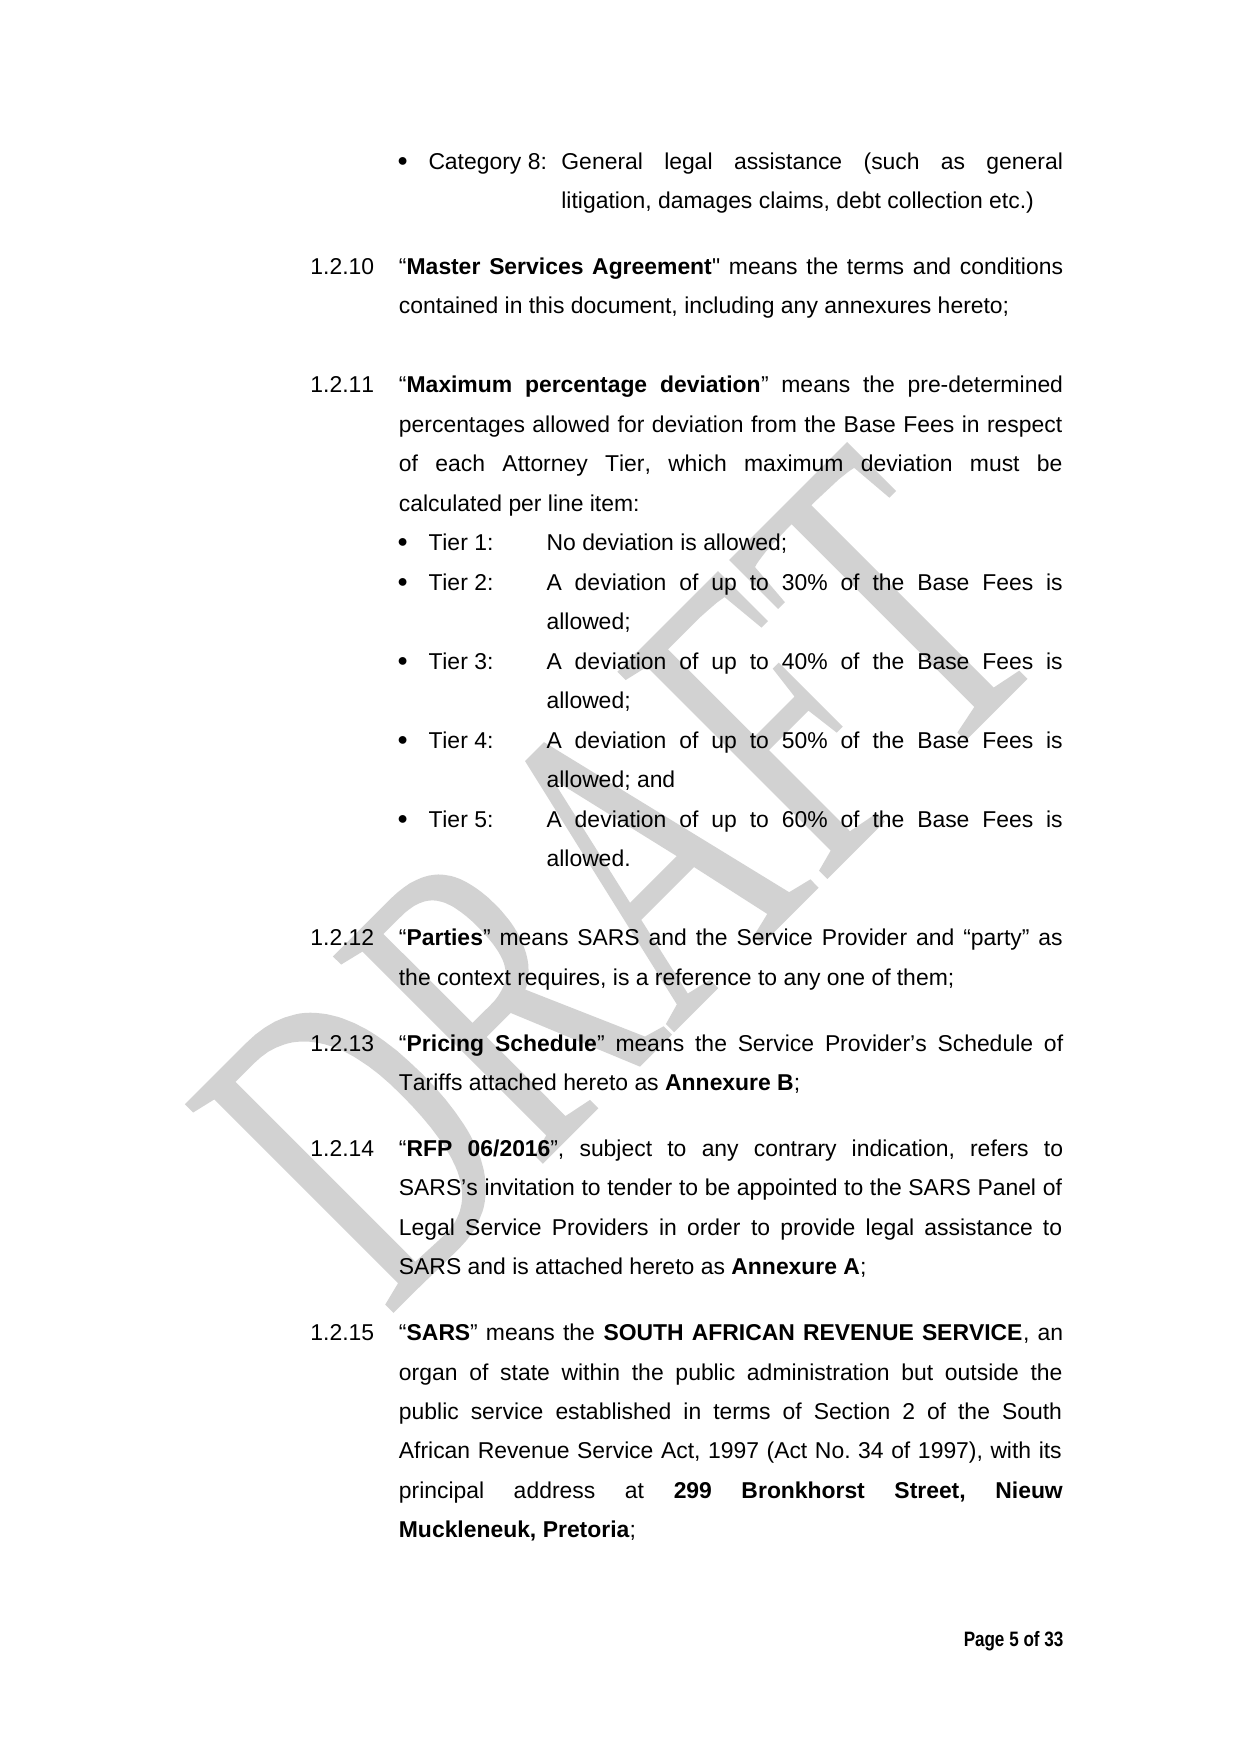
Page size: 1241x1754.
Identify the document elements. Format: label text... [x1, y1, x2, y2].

list Category 8: General legal assistance (such as general litigation, damages claims, debt collection etc.) [399, 148, 1063, 213]
list “Parties” means SARS and the Service Provider and “party” as the context requires, is a reference to any one of them; [310, 924, 1063, 990]
list Tier 4: A deviation of up to 50% of the Base Fees is allowed; and [399, 727, 1063, 793]
list “RFP 06/2016”, subject to any contrary indication, refers to SARS’s invitation to tender to be appointed to the SARS Panel of Legal Service Providers in order to provide legal assistance to SARS and is attached hereto as Annexure A; [310, 1135, 1063, 1279]
list “SARS” means the SOUTH AFRICAN REVENUE SERVICE, an organ of state within the public administration but outside the public service established in terms of Section 2 of the South African Revenue Service Act, 1997 (Act No. 34 of 1997), with its principal address at 299 Bronkhorst Street, Nieuw Muckleneuk, Pretoria; [310, 1319, 1063, 1543]
list Tier 2: A deviation of up to 30% of the Base Fees is allowed; [399, 569, 1063, 635]
list “Master Services Agreement" means the terms and conditions contained in this document, including any annexures hereto; [310, 253, 1063, 319]
list Tier 1: No deviation is allowed; [399, 529, 1063, 556]
list Tier 3: A deviation of up to 40% of the Base Fees is allowed; [399, 648, 1063, 714]
list Tier 5: A deviation of up to 60% of the Base Fees is allowed. [399, 806, 1063, 872]
list “Maximum percentage deviation” means the pre-determined percentages allowed for deviation from the Base Fees in respect of each Attorney Tier, which maximum deviation must be calculated per line item: [310, 371, 1063, 516]
list “Pricing Schedule” means the Service Provider’s Schedule of Tariffs attached hereto as Annexure B; [310, 1029, 1063, 1095]
